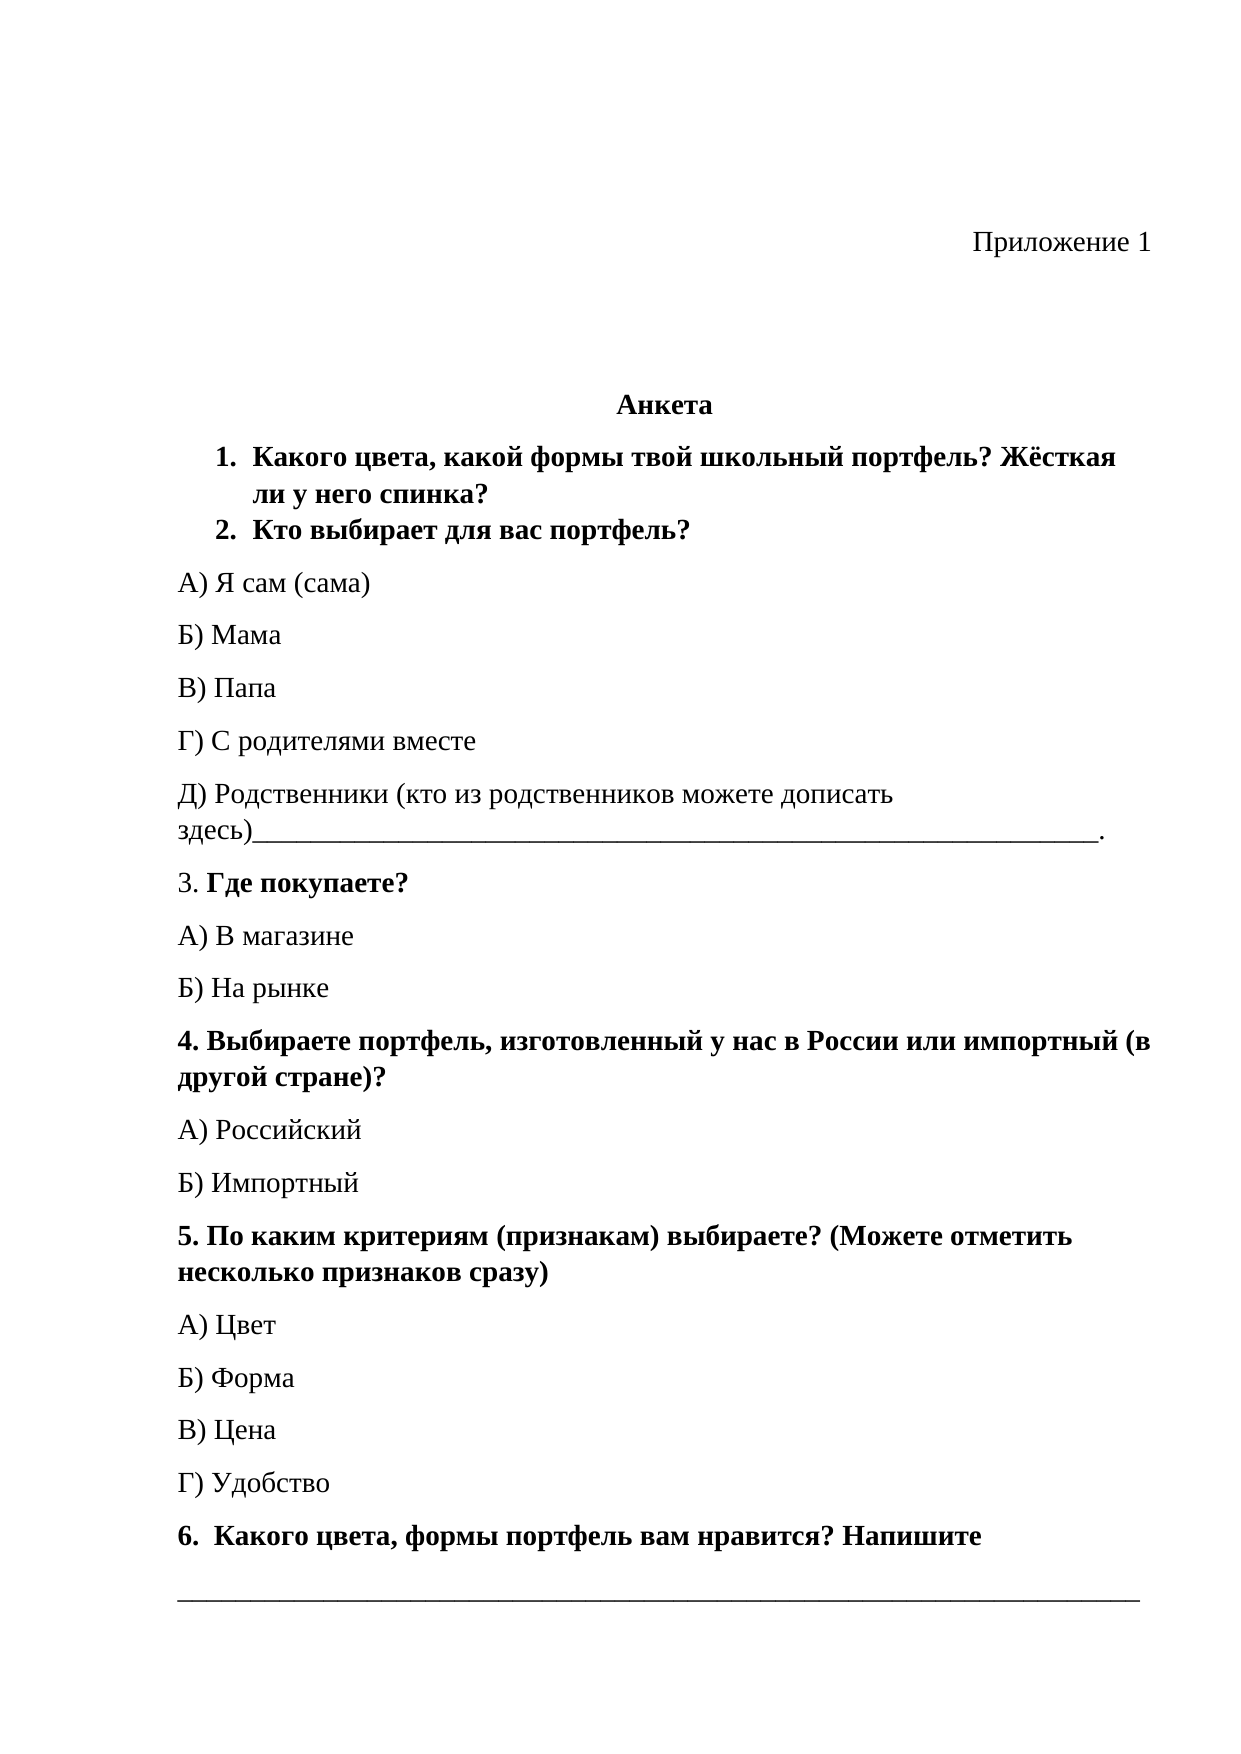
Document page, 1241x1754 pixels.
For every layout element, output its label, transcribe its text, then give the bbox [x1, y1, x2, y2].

text Приложение 1 [189, 224, 1152, 257]
text Д) Родственники (кто из родственников можете дописать здесь)__________________________________________________________. [177, 776, 1152, 846]
list Кто выбирает для вас портфель? [215, 512, 1152, 545]
text Б) На рынке [177, 971, 1152, 1004]
text Г) С родителями вместе [177, 723, 1152, 757]
list Какого цвета, какой формы твой школьный портфель? Жёсткая ли у него спинка? [215, 439, 1152, 509]
text А) Российский [177, 1112, 1152, 1146]
text А) Я сам (сама) [177, 565, 1152, 598]
text Б) Форма [177, 1360, 1152, 1393]
text А) Цвет [177, 1307, 1152, 1340]
text 4. Выбираете портфель, изготовленный у нас в России или импортный (в другой стране)? [177, 1023, 1152, 1093]
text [177, 1571, 1152, 1604]
text А) В магазине [177, 918, 1152, 951]
text Анкета [177, 387, 1152, 420]
text Г) Удобство [177, 1465, 1152, 1499]
text 5. По каким критериям (признакам) выбираете? (Можете отметить несколько признаков сразу) [177, 1218, 1152, 1288]
text Б) Импортный [177, 1165, 1152, 1199]
text В) Папа [177, 670, 1152, 704]
text Б) Мама [177, 617, 1152, 651]
text 3. Где покупаете? [177, 865, 1152, 898]
text 6. Какого цвета, формы портфель вам нравится? Напишите [177, 1518, 1152, 1552]
text В) Цена [177, 1412, 1152, 1446]
